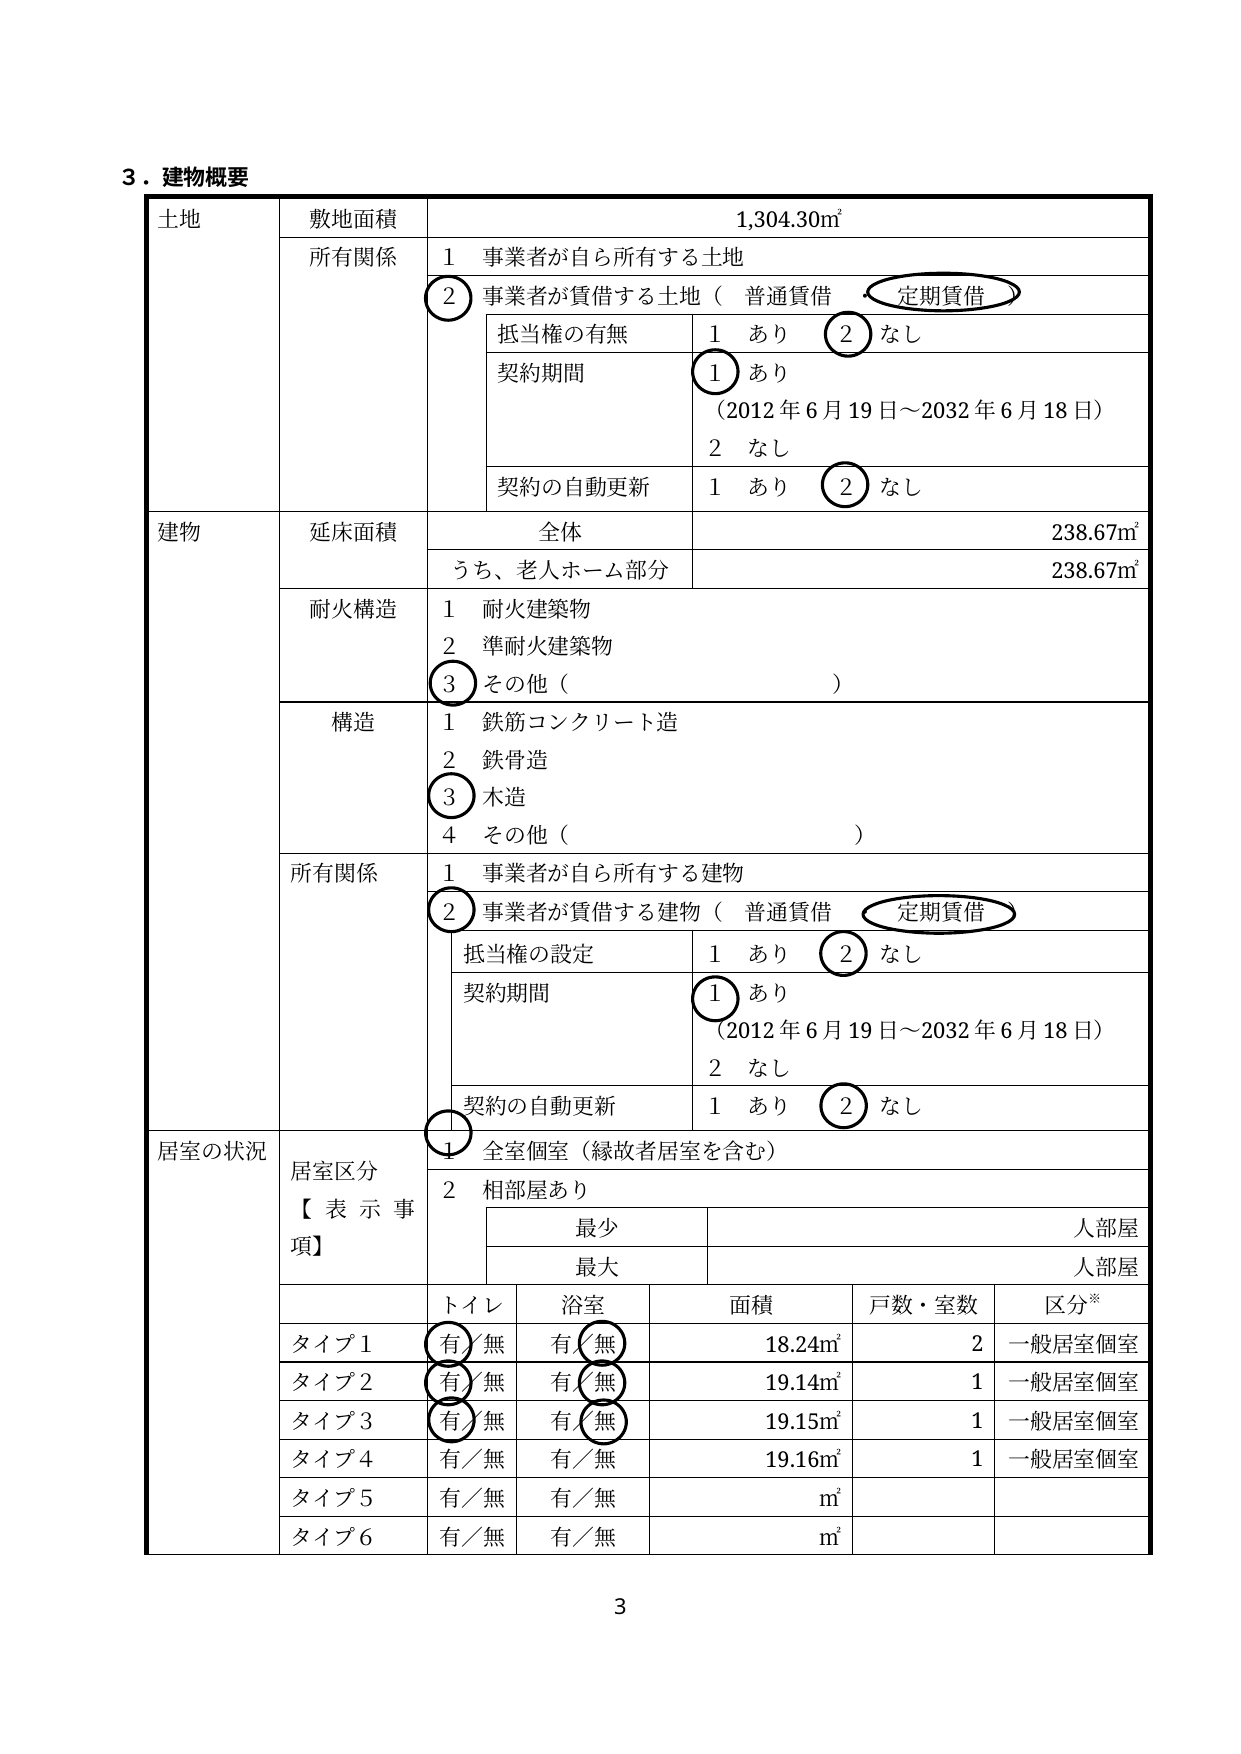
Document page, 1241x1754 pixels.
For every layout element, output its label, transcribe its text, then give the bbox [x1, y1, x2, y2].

table_cell 契約期間 [452, 973, 692, 1085]
table_cell 有／無 [428, 1325, 469, 1361]
table_cell 一般居室個室 [995, 1324, 1148, 1361]
table_cell 有／無 [517, 1324, 586, 1361]
table_cell 抵当権の有無 [487, 315, 692, 352]
table_cell １ あり ２ なし [693, 467, 1148, 511]
table_cell １ あり ２ なし [693, 315, 832, 352]
table_cell 有／無 [617, 1363, 649, 1400]
table_cell 最少 [487, 1208, 707, 1246]
table_cell 有／無 [583, 1405, 624, 1438]
text ３．建物概要 [118, 157, 1122, 194]
table_cell 契約期間 [487, 353, 692, 466]
table_cell １ 鉄筋コンクリート造 ２ 鉄骨造 ３ 木造 ４ その他（ ） [428, 703, 1148, 852]
table_cell 構造 [280, 703, 427, 852]
table_cell 戸数・室数 [853, 1285, 994, 1323]
table_cell [995, 1517, 1148, 1554]
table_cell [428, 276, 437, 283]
table_cell 居室の状況 [149, 1131, 279, 1554]
table_cell 契約の自動更新 [452, 1086, 692, 1130]
table_cell １ 耐火建築物 ２ 準耐火建築物 ３ その他（ ） [428, 589, 1148, 701]
table_cell うち、老人ホーム部分 [428, 550, 692, 588]
table_cell １ 事業者が自ら所有する土地 [428, 238, 1148, 275]
table_cell 有／無 [517, 1517, 649, 1554]
table_cell 有／無 [517, 1478, 649, 1516]
table_cell 契約の自動更新 [487, 467, 692, 511]
table_cell １ あり ２ なし [864, 315, 1148, 352]
table_cell 人部屋 [708, 1247, 1148, 1284]
table_cell 抵当権の設定 [452, 931, 692, 972]
table_cell ２ 相部屋あり [428, 1170, 1148, 1207]
table_cell 有／無 [618, 1401, 649, 1438]
table_cell 19.16㎡ [650, 1440, 852, 1477]
table_header 敷地面積 [280, 199, 427, 237]
table_cell １ 事業者が自ら所有する建物 [428, 854, 1148, 891]
table_cell 1 [853, 1440, 994, 1477]
table_cell [853, 1517, 994, 1554]
table_header 1,304.30㎡ [428, 199, 1148, 237]
table_cell [853, 1478, 994, 1516]
table_cell 所有関係 [280, 854, 427, 1130]
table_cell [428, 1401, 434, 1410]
table_cell 238.67㎡ [693, 550, 1148, 588]
table_cell 所有関係 [280, 238, 427, 511]
table_cell タイプ２ [280, 1363, 427, 1400]
table_cell タイプ３ [280, 1401, 427, 1438]
table_cell トイレ [428, 1285, 516, 1323]
table_cell 19.15㎡ [650, 1401, 852, 1438]
table_cell １ あり （2012年6月19日～2032年6月18日） ２ なし [693, 353, 1148, 466]
table_cell １ あり ２ なし [823, 934, 864, 972]
table_cell 有／無 [463, 1363, 516, 1400]
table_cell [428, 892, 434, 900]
table_cell [428, 1207, 486, 1284]
table_cell 浴室 [517, 1285, 649, 1323]
table_cell １ あり ２ なし [693, 1086, 840, 1130]
table_cell 有／無 [428, 1440, 516, 1477]
table_cell 延床面積 [280, 512, 427, 588]
table_cell １ あり （2012年6月19日～2032年6月18日） ２ なし [693, 973, 1148, 1085]
table_cell 有／無 [468, 1401, 516, 1438]
table_cell [428, 934, 451, 1118]
table_cell ２ 事業者が賃借する建物（ 普通賃借 ・ 定期賃借 ） [467, 892, 1148, 929]
table_cell タイプ６ [280, 1517, 427, 1554]
table_cell 有／無 [618, 1324, 649, 1361]
table_cell [280, 1285, 427, 1323]
table_cell 有／無 [517, 1401, 588, 1438]
table_cell 19.14㎡ [650, 1363, 852, 1400]
table_cell ㎡ [650, 1517, 852, 1554]
table_cell １ あり ２ なし [693, 931, 833, 972]
table_cell １ あり ２ なし [828, 315, 869, 352]
table_cell タイプ５ [280, 1478, 427, 1516]
table_cell 2 [853, 1324, 994, 1361]
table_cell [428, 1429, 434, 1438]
table_cell 有／無 [428, 1366, 469, 1399]
table_cell ㎡ [650, 1478, 852, 1516]
table_cell 1 [853, 1363, 994, 1400]
table_cell 面積 [650, 1285, 852, 1323]
table_cell 1 [853, 1401, 994, 1438]
table_cell 居室区分 【表示事項】 [280, 1131, 427, 1284]
table_cell １ あり ２ なし [854, 931, 1148, 972]
table_cell [428, 1113, 451, 1130]
table_cell 最大 [487, 1247, 707, 1284]
table_cell タイプ１ [280, 1324, 427, 1361]
table_cell 有／無 [581, 1366, 623, 1400]
table_cell [995, 1478, 1148, 1516]
table_cell 有／無 [431, 1403, 472, 1438]
table_cell １ 全室個室（縁故者居室を含む） [428, 1131, 1148, 1169]
table_header 土地 [149, 199, 279, 511]
table_cell 有／無 [517, 1363, 587, 1400]
table_cell 一般居室個室 [995, 1440, 1148, 1477]
table_cell 人部屋 [708, 1208, 1148, 1246]
table_cell 有／無 [428, 1478, 516, 1516]
table_cell タイプ４ [280, 1440, 427, 1477]
table_cell 一般居室個室 [995, 1363, 1148, 1400]
table_cell 一般居室個室 [995, 1401, 1148, 1438]
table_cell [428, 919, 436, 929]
table_cell 全体 [428, 512, 692, 549]
table_cell 建物 [149, 512, 279, 1130]
table_cell 有／無 [517, 1440, 649, 1477]
table_cell 有／無 [581, 1324, 623, 1361]
table_cell 238.67㎡ [693, 512, 1148, 549]
table_cell １ あり ２ なし [848, 1086, 1148, 1130]
table_cell ２ 事業者が賃借する土地（ 普通賃借 ・ 定期賃借 ） [459, 276, 1148, 314]
table_cell １ あり ２ なし [823, 1086, 864, 1126]
table_cell 18.24㎡ [650, 1324, 852, 1361]
table_cell 有／無 [463, 1324, 516, 1361]
table_cell [428, 314, 486, 511]
table_cell 有／無 [428, 1517, 516, 1554]
table_cell 区分※ [995, 1285, 1148, 1323]
table_cell 耐火構造 [280, 589, 427, 701]
